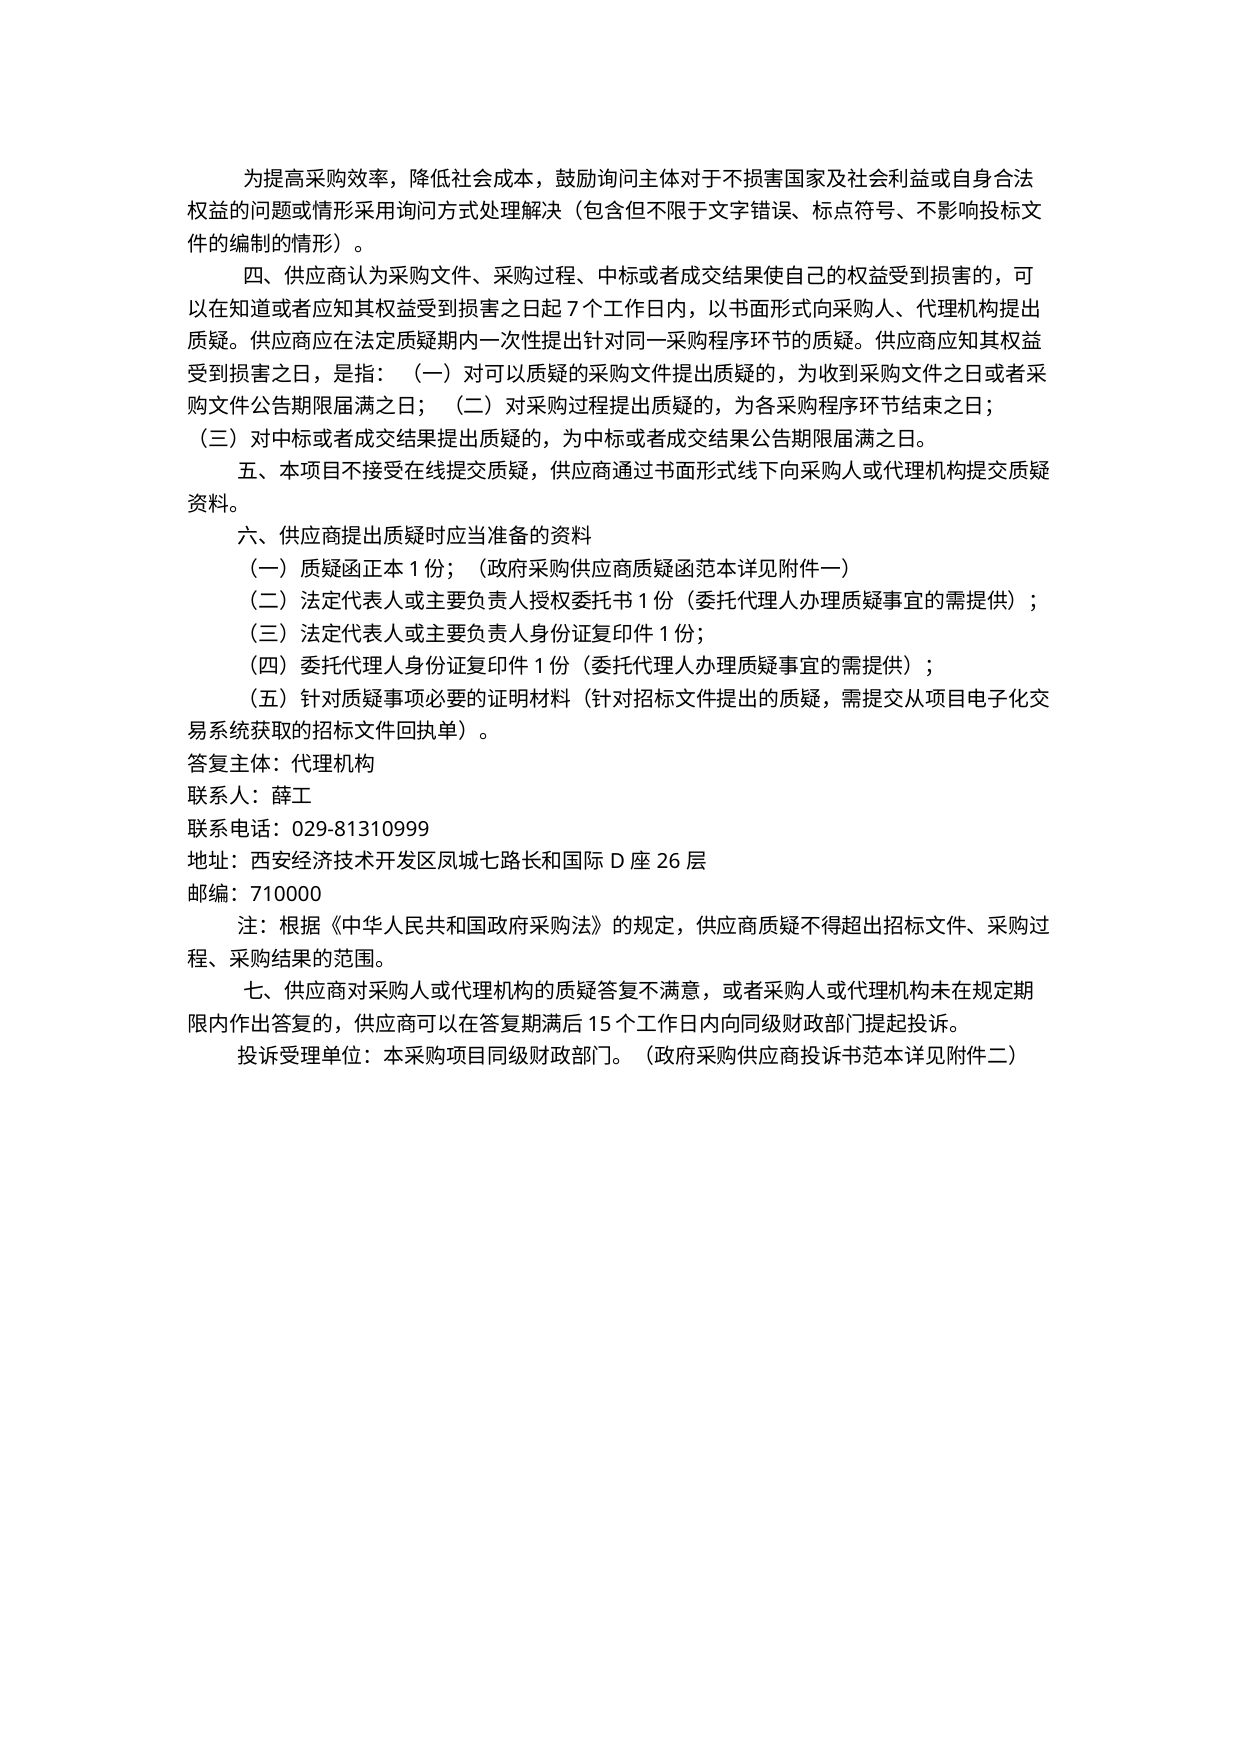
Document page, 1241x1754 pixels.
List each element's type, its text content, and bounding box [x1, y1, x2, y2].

text 注：根据《中华人民共和国政府采购法》的规定，供应商质疑不得超出招标文件、采购过程、采购结果的范围。 [187, 909, 1053, 974]
text （五）针对质疑事项必要的证明材料（针对招标文件提出的质疑，需提交从项目电子化交易系统获取的招标文件回执单）。 [187, 682, 1053, 747]
text 为提高采购效率，降低社会成本，鼓励询问主体对于不损害国家及社会利益或自身合法权益的问题或情形采用询问方式处理解决（包含但不限于文字错误、标点符号、不影响投标文件的编制的情形）。 [187, 162, 1053, 259]
text （二）法定代表人或主要负责人授权委托书1份（委托代理人办理质疑事宜的需提供）； [187, 584, 1053, 617]
text 六、供应商提出质疑时应当准备的资料 [187, 519, 1053, 552]
text 四、供应商认为采购文件、采购过程、中标或者成交结果使自己的权益受到损害的，可以在知道或者应知其权益受到损害之日起7个工作日内，以书面形式向采购人、代理机构提出质疑。供应商应在法定质疑期内一次性提出针对同一采购程序环节的质疑。供应商应知其权益受到损害之日，是指： （一）对可以质疑的采购文件提出质疑的，为收到采购文件之日或者采购文件公告期限届满之日； （二）对采购过程提出质疑的，为各采购程序环节结束之日； （三）对中标或者成交结果提出质疑的，为中标或者成交结果公告期限届满之日。 [187, 259, 1053, 454]
text 七、供应商对采购人或代理机构的质疑答复不满意，或者采购人或代理机构未在规定期限内作出答复的，供应商可以在答复期满后15个工作日内向同级财政部门提起投诉。 [187, 974, 1053, 1039]
text 答复主体：代理机构 [187, 747, 1053, 779]
text 投诉受理单位：本采购项目同级财政部门。（政府采购供应商投诉书范本详见附件二） [187, 1039, 1053, 1072]
text （四）委托代理人身份证复印件1份（委托代理人办理质疑事宜的需提供）； [187, 649, 1053, 682]
text 联系电话：029-81310999 [187, 812, 1053, 844]
text （一）质疑函正本1份；（政府采购供应商质疑函范本详见附件一） [187, 552, 1053, 584]
text （三）法定代表人或主要负责人身份证复印件1份； [187, 617, 1053, 649]
text 地址：西安经济技术开发区凤城七路长和国际 D 座 26 层 [187, 844, 1053, 877]
text 邮编：710000 [187, 877, 1053, 909]
text 五、本项目不接受在线提交质疑，供应商通过书面形式线下向采购人或代理机构提交质疑资料。 [187, 454, 1053, 519]
text 联系人：薛工 [187, 779, 1053, 812]
